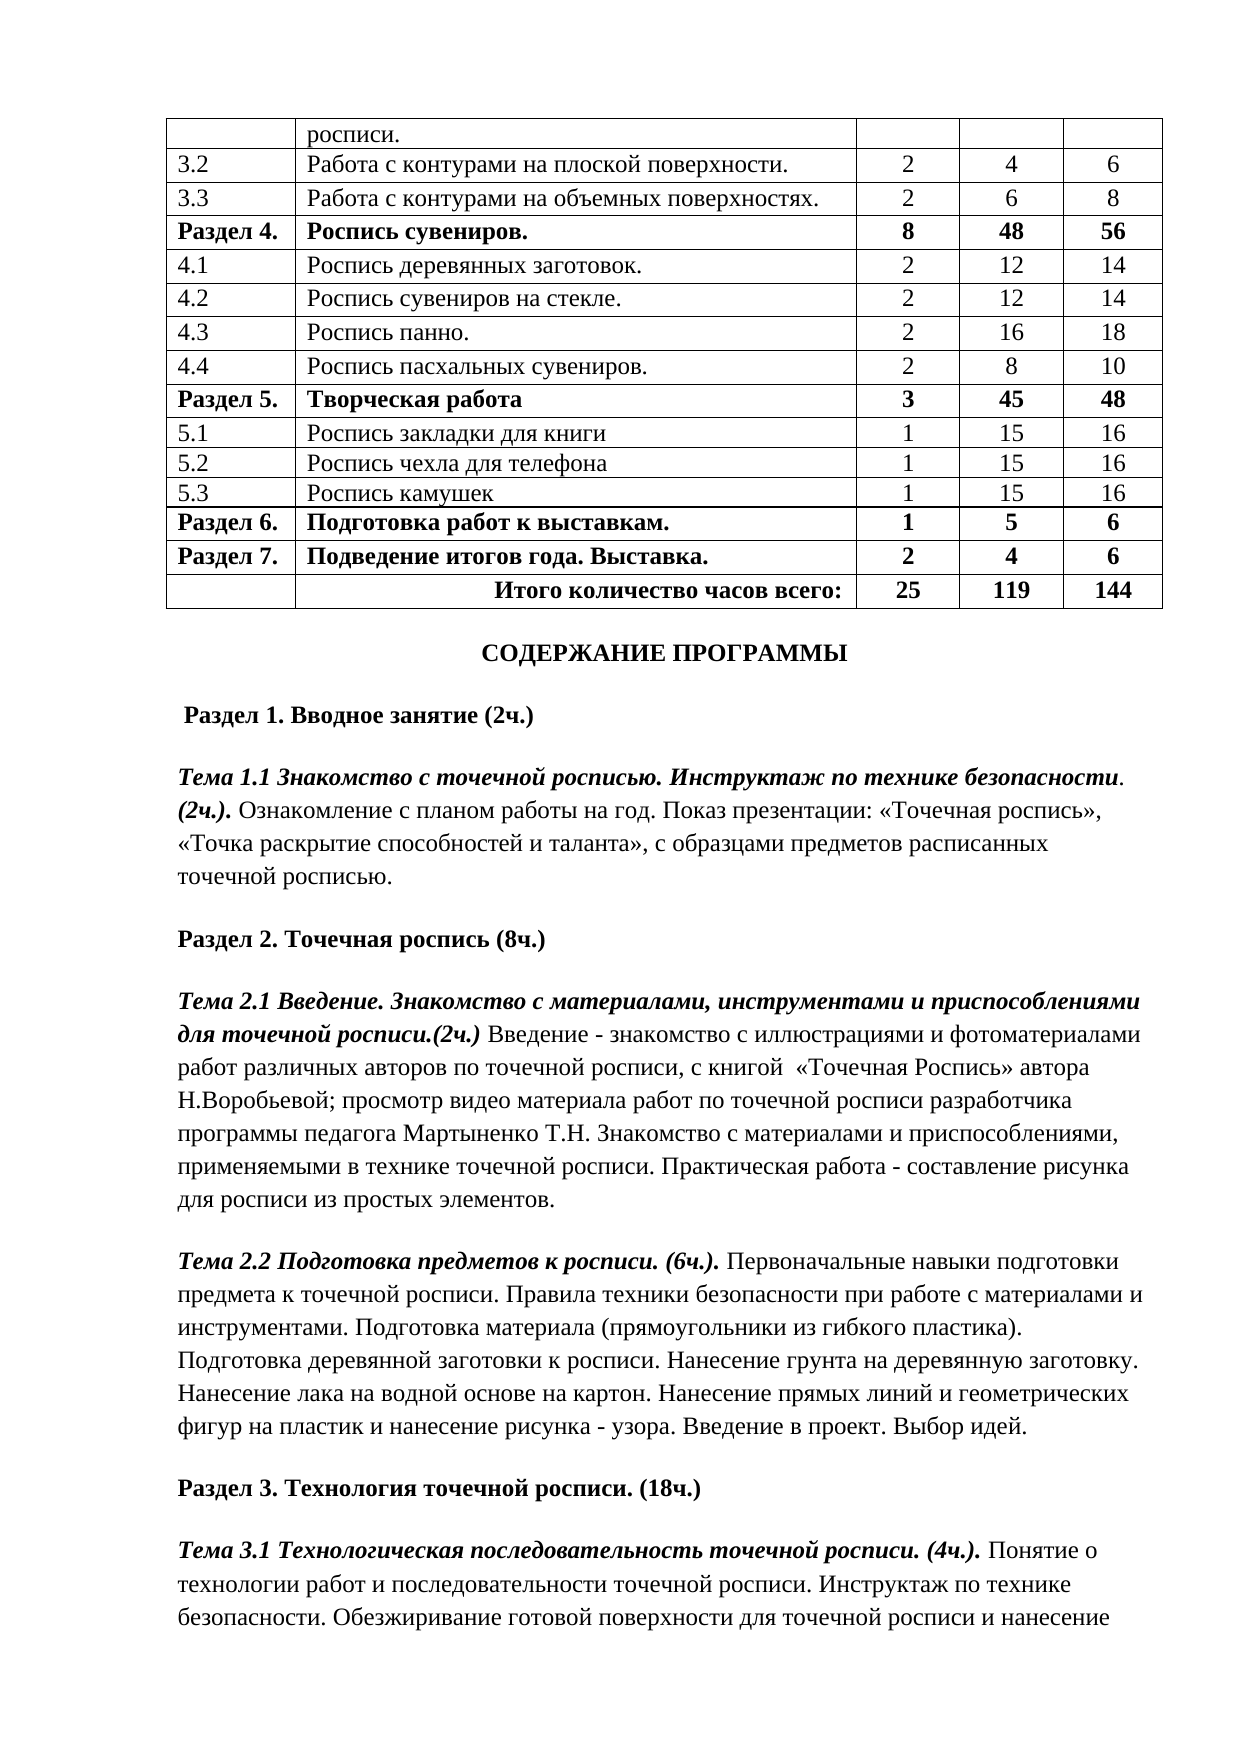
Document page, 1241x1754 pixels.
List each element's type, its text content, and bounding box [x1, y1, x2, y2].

table_cell Роспись чехла для телефона [296, 448, 856, 477]
table_cell 8 [857, 216, 959, 249]
table_cell 8 [960, 351, 1063, 383]
table_cell 18 [1064, 317, 1162, 350]
table_cell 1 [857, 478, 959, 506]
table_cell Раздел 4. [167, 216, 295, 249]
table_cell 10 [1064, 351, 1162, 383]
table_cell 2 [857, 284, 959, 316]
table_cell 4.1 [167, 250, 295, 282]
table_cell 5 [960, 508, 1063, 540]
table_cell 48 [1064, 385, 1162, 417]
table_cell Итого количество часов всего: [296, 575, 856, 608]
table_cell Творческая работа [296, 385, 856, 417]
text Тема 2.2 Подготовка предметов к росписи. (6ч.). Первоначальные навыки подготовки предмета к точечной росписи. Правила техники безопасности при работе с материалами и инструментами. Подготовка материала (прямоугольники из гибкого пластика). Подготовка деревянной заготовки к росписи. Нанесение грунта на деревянную заготовку. Нанесение лака на водной основе на картон. Нанесение прямых линий и геометрических фигур на пластик и нанесение рисунка - узора. Введение в проект. Выбор идей. [177, 1246, 1152, 1440]
text Тема 1.1 Знакомство с точечной росписью. Инструктаж по технике безопасности. (2ч.). Ознакомление с планом работы на год. Показ презентации: «Точечная роспись», «Точка раскрытие способностей и таланта», с образцами предметов расписанных точечной росписью. [177, 762, 1152, 890]
table_cell Роспись пасхальных сувениров. [296, 351, 856, 383]
text Раздел 3. Технология точечной росписи. (18ч.) [177, 1473, 1152, 1502]
table_cell 2 [857, 119, 959, 148]
table_cell 5.2 [167, 448, 295, 477]
table_cell 45 [960, 385, 1063, 417]
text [177, 1536, 1152, 1630]
table_cell 15 [960, 418, 1063, 447]
table_cell 3 [857, 385, 959, 417]
table_cell 56 [1064, 216, 1162, 249]
table_cell 16 [1064, 418, 1162, 447]
text Раздел 2. Точечная роспись (8ч.) [177, 924, 1152, 952]
table_cell 15 [960, 478, 1063, 506]
table_cell 119 [960, 575, 1063, 608]
table_cell 6 [1064, 541, 1162, 574]
table_cell Роспись камушек [296, 478, 856, 506]
table_cell Раздел 5. [167, 385, 295, 417]
table_cell Роспись сувениров. [296, 216, 856, 249]
table_cell 3.3 [167, 183, 295, 215]
table_cell 1 [857, 418, 959, 447]
table_cell 8 [1064, 183, 1162, 215]
table_cell 6 [1064, 149, 1162, 182]
table_cell Подготовка работ к выставкам. [296, 508, 856, 540]
table_cell 25 [857, 575, 959, 608]
table_cell 6 [960, 183, 1063, 215]
table_cell 2 [857, 317, 959, 350]
table_cell 1 [857, 508, 959, 540]
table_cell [296, 119, 856, 148]
table_cell 12 [960, 250, 1063, 282]
table_cell 14 [1064, 284, 1162, 316]
table_cell Работа с контурами на объемных поверхностях. [296, 183, 856, 215]
table_cell 2 [857, 541, 959, 574]
table_cell 2 [857, 183, 959, 215]
table_cell 4.3 [167, 317, 295, 350]
table_cell Подведение итогов года. Выставка. [296, 541, 856, 574]
table_cell 144 [1064, 575, 1162, 608]
table_cell 14 [1064, 250, 1162, 282]
table_cell 15 [960, 448, 1063, 477]
table_cell 5.1 [167, 418, 295, 447]
table_cell Роспись закладки для книги [296, 418, 856, 447]
table_cell 4 [1064, 119, 1162, 148]
table_cell 2 [857, 250, 959, 282]
table_cell 3.1 [167, 119, 295, 148]
text Тема 2.1 Введение. Знакомство с материалами, инструментами и приспособлениями для точечной росписи.(2ч.) Введение - знакомство с иллюстрациями и фотоматериалами работ различных авторов по точечной росписи, с книгой «Точечная Роспись» автора Н.Воробьевой; просмотр видео материала работ по точечной росписи разработчика программы педагога Мартыненко Т.Н. Знакомство с материалами и приспособлениями, применяемыми в технике точечной росписи. Практическая работа - составление рисунка для росписи из простых элементов. [177, 986, 1152, 1213]
text Раздел 1. Вводное занятие (2ч.) [177, 700, 1152, 729]
table_cell 2 [857, 351, 959, 383]
table_cell [167, 575, 295, 608]
table_cell 3.2 [167, 149, 295, 182]
table_cell 16 [1064, 478, 1162, 506]
table_cell 16 [960, 317, 1063, 350]
table_cell 4.2 [167, 284, 295, 316]
table_cell Раздел 7. [167, 541, 295, 574]
table_cell Роспись деревянных заготовок. [296, 250, 856, 282]
table_cell 48 [960, 216, 1063, 249]
table_cell Роспись панно. [296, 317, 856, 350]
table_cell Раздел 6. [167, 508, 295, 540]
table_cell 2 [857, 149, 959, 182]
table_cell Работа с контурами на плоской поверхности. [296, 149, 856, 182]
table_cell 12 [960, 284, 1063, 316]
text СОДЕРЖАНИЕ ПРОГРАММЫ [177, 638, 1152, 667]
table_cell 4 [960, 149, 1063, 182]
table_cell 1 [857, 448, 959, 477]
table_cell 4 [960, 541, 1063, 574]
table_cell 2 [960, 119, 1063, 148]
table_cell 5.3 [167, 478, 295, 506]
table_cell 4.4 [167, 351, 295, 383]
table_cell 16 [1064, 448, 1162, 477]
table_cell Роспись сувениров на стекле. [296, 284, 856, 316]
table_cell 6 [1064, 508, 1162, 540]
